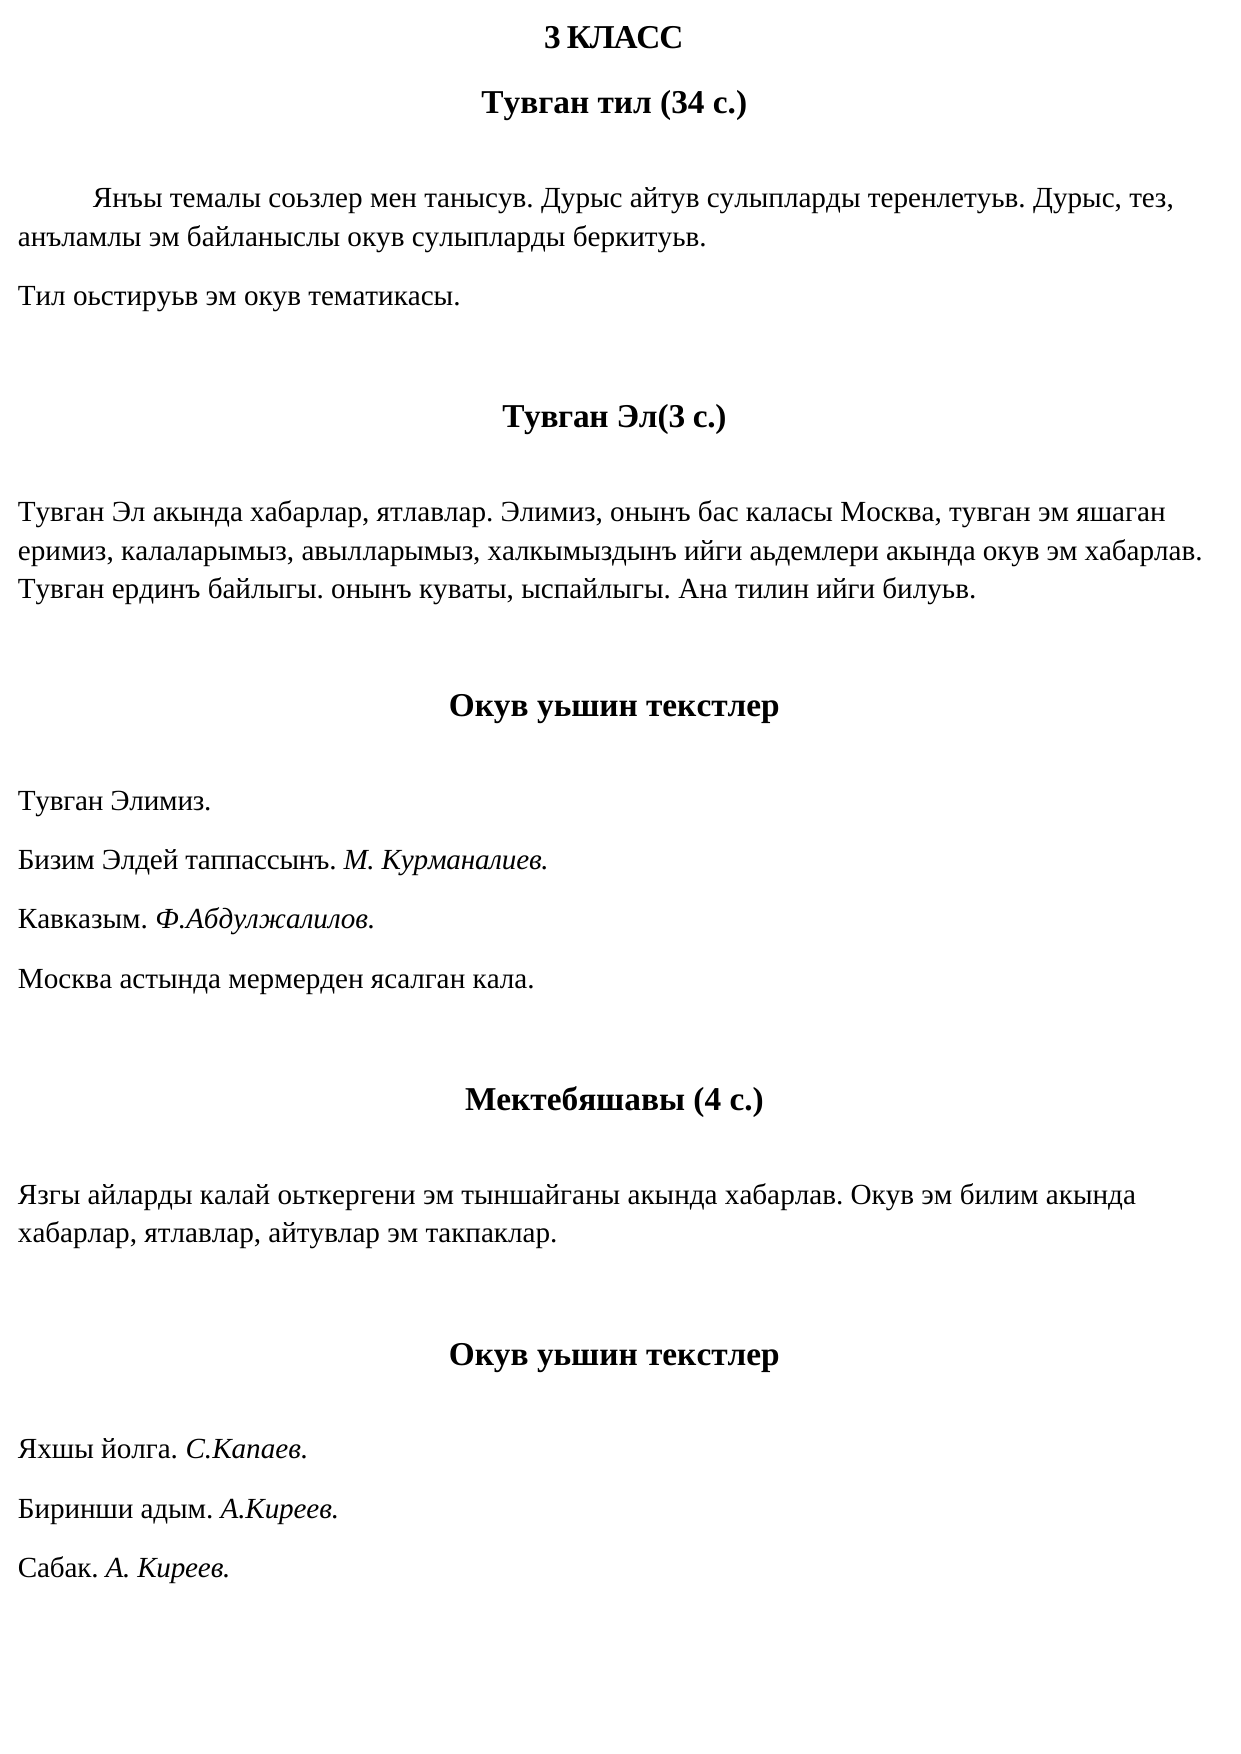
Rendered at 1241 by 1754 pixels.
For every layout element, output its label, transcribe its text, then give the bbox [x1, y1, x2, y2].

text Язгы айларды калай оьткергени эм тыншайганы акында хабарлав. Окув эм билим акында хабарлар, ятлавлар, айтувлар эм такпаклар. [18, 1177, 1211, 1249]
text 3 КЛАСС [18, 18, 1211, 56]
text Окув уьшин текстлер [18, 685, 1211, 723]
text Тувган тил (34 с.) [18, 83, 1211, 121]
text Сабак. А. Киреев. [18, 1550, 1211, 1584]
text Тил оьстируьв эм окув тематикасы. [18, 278, 1211, 312]
text Бизим Элдей таппассынъ. М. Курманалиев. [18, 842, 1211, 876]
text Окув уьшин текстлер [18, 1334, 1211, 1372]
text Тувган Эл(3 с.) [18, 397, 1211, 435]
text Кавказым. Ф.Абдулжалилов. [18, 901, 1211, 935]
text Биринши адым. А.Киреев. [18, 1491, 1211, 1524]
text Мектебяшавы (4 с.) [18, 1079, 1211, 1118]
text Тувган Эл акында хабарлар, ятлавлар. Элимиз, онынъ бас каласы Москва, тувган эм яшаган еримиз, калаларымыз, авылларымыз, халкымыздынъ ийги аьдемлери акында окув эм хабарлав. Тувган ердинъ байлыгы. онынъ куваты, ыспайлыгы. Ана тилин ийги билуьв. [18, 494, 1211, 605]
text Янъы темалы соьзлер мен танысув. Дурыс айтув сулыпларды теренлетуьв. Дурыс, тез, анъламлы эм байланыслы окув сулыпларды беркитуьв. [18, 180, 1211, 252]
text Москва астында мермерден ясалган кала. [18, 961, 1211, 994]
text Тувган Элимиз. [18, 783, 1211, 816]
text Яхшы йолга. С.Капаев. [18, 1431, 1211, 1465]
